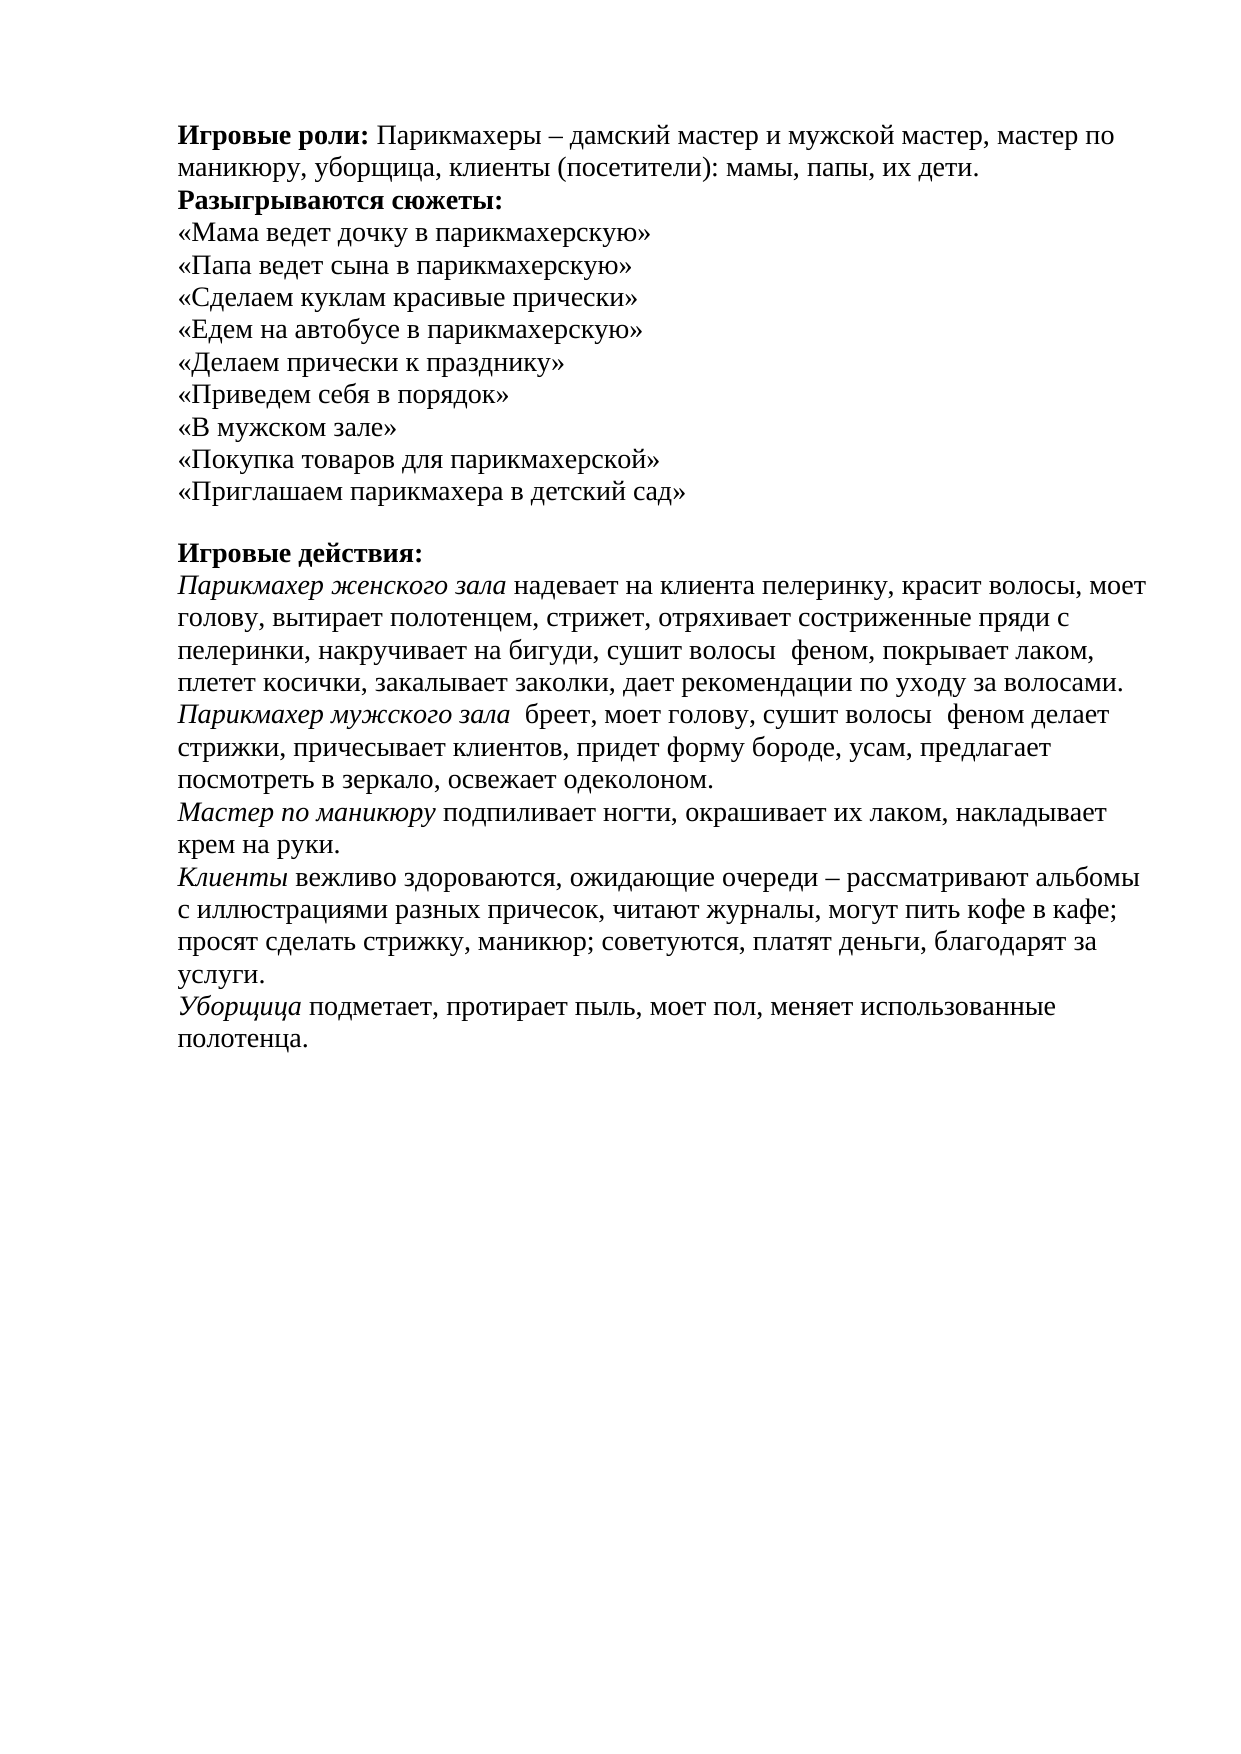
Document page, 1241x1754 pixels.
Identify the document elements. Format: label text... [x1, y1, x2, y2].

text Игровые действия: Парикмахер женского зала надевает на клиента пелеринку, красит волосы, моет голову, вытирает полотенцем, стрижет, отряхивает состриженные пряди с пелеринки, накручивает на бигуди, сушит волосы феном, покрывает лаком, плетет косички, закалывает заколки, дает рекомендации по уходу за волосами. Парикмахер мужского зала бреет, моет голову, сушит волосы феном делает стрижки, причесывает клиентов, придет форму бороде, усам, предлагает посмотреть в зеркало, освежает одеколоном. Мастер по маникюру подпиливает ногти, окрашивает их лаком, накладывает крем на руки. Клиенты вежливо здороваются, ожидающие очереди – рассматривают альбомы с иллюстрациями разных причесок, читают журналы, могут пить кофе в кафе; просят сделать стрижку, маникюр; советуются, платят деньги, благодарят за услуги. Уборщица подметает, протирает пыль, моет пол, меняет использованные полотенца. [177, 536, 1152, 1054]
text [177, 118, 1152, 536]
